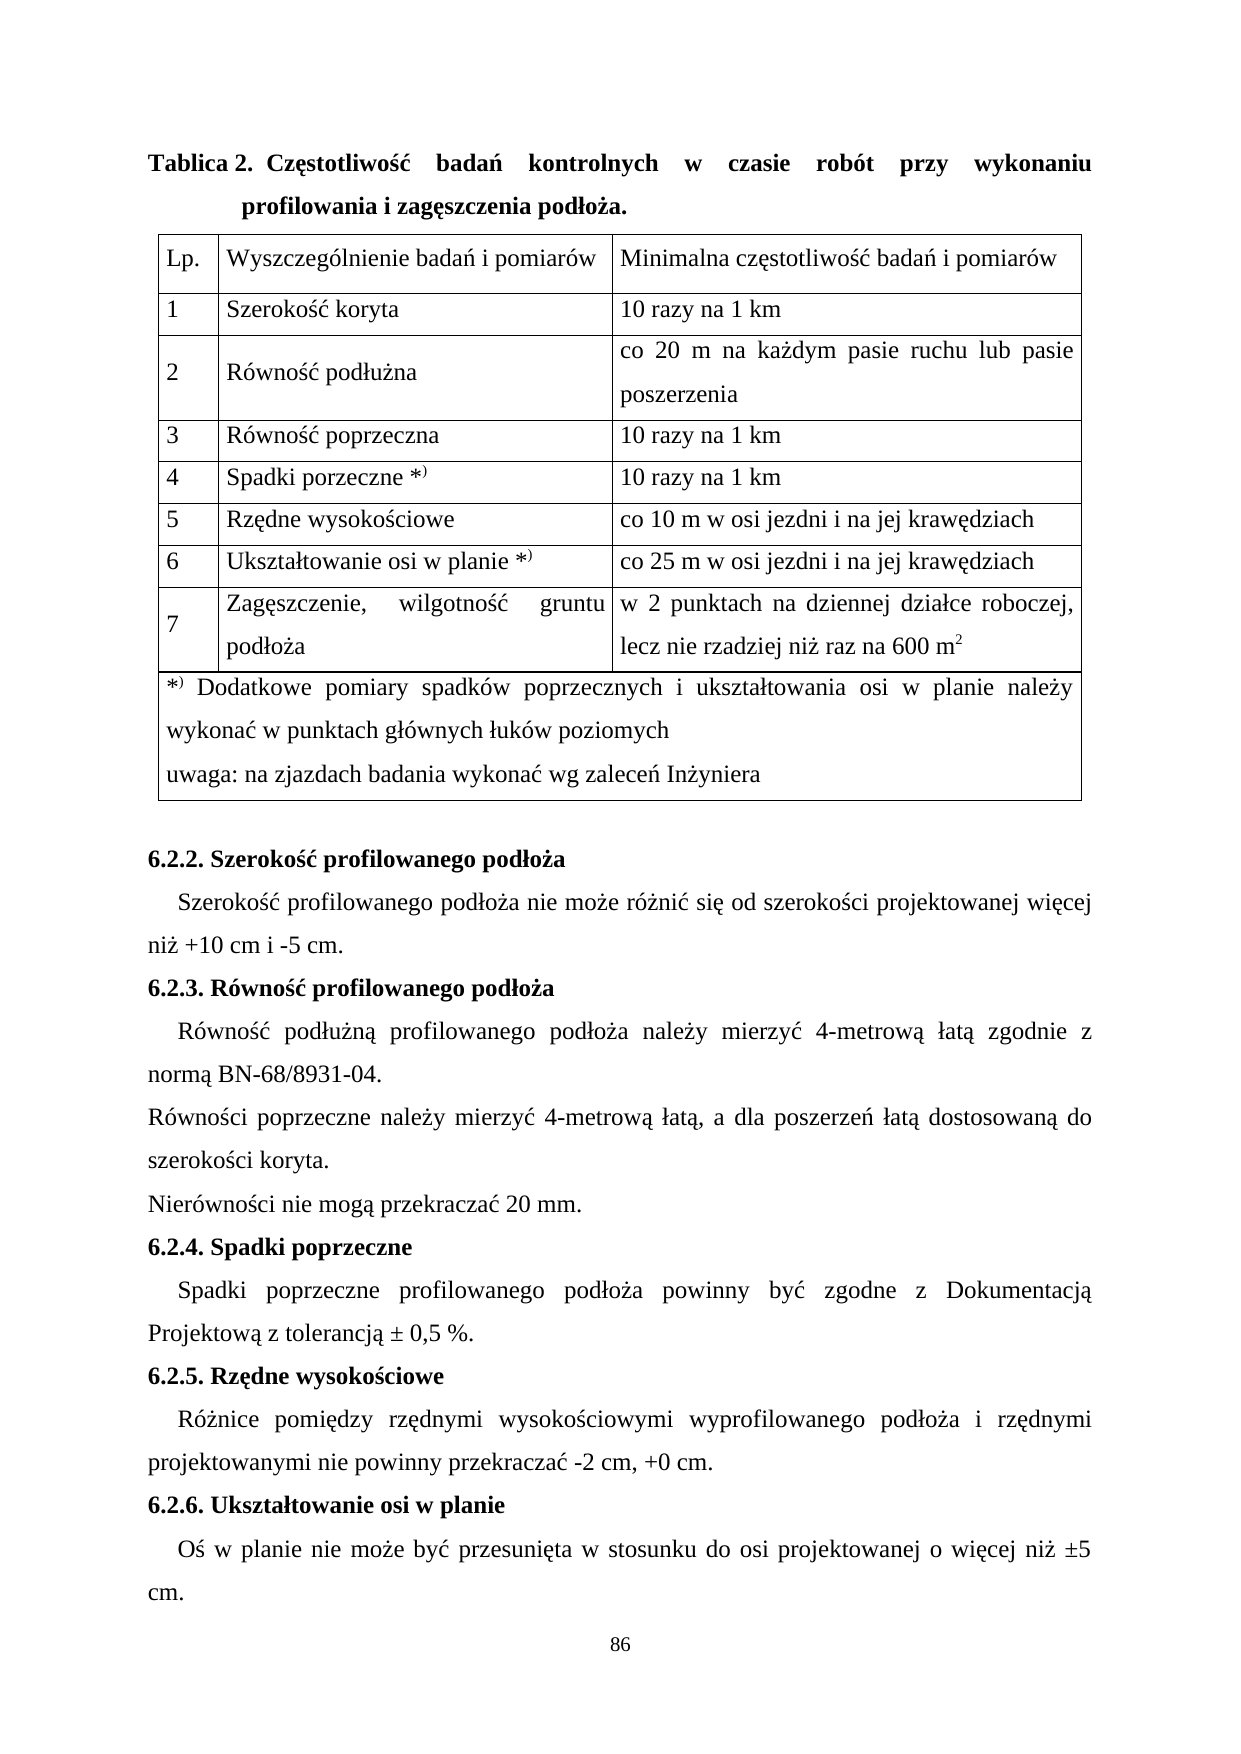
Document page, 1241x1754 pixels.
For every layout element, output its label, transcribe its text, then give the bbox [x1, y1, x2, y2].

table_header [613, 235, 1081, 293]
text 6.2.2. Szerokość profilowanego podłoża [148, 844, 1093, 872]
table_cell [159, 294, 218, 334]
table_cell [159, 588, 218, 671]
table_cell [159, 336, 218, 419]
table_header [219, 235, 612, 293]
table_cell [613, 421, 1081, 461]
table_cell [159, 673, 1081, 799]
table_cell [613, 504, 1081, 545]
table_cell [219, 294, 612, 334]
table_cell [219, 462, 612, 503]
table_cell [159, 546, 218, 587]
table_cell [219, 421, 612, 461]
text Różnice pomiędzy rzędnymi wysokościowymi wyprofilowanego podłoża i rzędnymi projektowanymi nie powinny przekraczać -2 cm, +0 cm. [148, 1404, 1093, 1476]
text Równość podłużną profilowanego podłoża należy mierzyć 4-metrową łatą zgodnie z normą BN-68/8931-04. [148, 1016, 1093, 1088]
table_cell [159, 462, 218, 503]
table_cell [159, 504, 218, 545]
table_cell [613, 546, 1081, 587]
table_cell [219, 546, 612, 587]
text 6.2.4. Spadki poprzeczne [148, 1232, 1093, 1261]
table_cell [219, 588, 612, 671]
text Spadki poprzeczne profilowanego podłoża powinny być zgodne z Dokumentacją Projektową z tolerancją ± 0,5 %. [148, 1275, 1093, 1347]
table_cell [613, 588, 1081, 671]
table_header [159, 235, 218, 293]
text Oś w planie nie może być przesunięta w stosunku do osi projektowanej o więcej niż ±5 cm. [148, 1534, 1093, 1606]
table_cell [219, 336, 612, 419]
text Równości poprzeczne należy mierzyć 4-metrową łatą, a dla poszerzeń łatą dostosowaną do szerokości koryta. [148, 1102, 1093, 1174]
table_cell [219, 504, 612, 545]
text Nierówności nie mogą przekraczać 20 mm. [148, 1189, 1093, 1217]
text Szerokość profilowanego podłoża nie może różnić się od szerokości projektowanej więcej niż +10 cm i -5 cm. [148, 887, 1093, 959]
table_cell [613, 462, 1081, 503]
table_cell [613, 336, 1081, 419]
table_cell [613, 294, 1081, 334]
text 6.2.5. Rzędne wysokościowe [148, 1361, 1093, 1390]
text 6.2.3. Równość profilowanego podłoża [148, 973, 1093, 1002]
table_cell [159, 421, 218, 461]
text Tablica 2. Częstotliwość badań kontrolnych w czasie robót przy wykonaniu profilowania i zagęszczenia podłoża. [148, 148, 1093, 219]
text 6.2.6. Ukształtowanie osi w planie [148, 1491, 1093, 1519]
